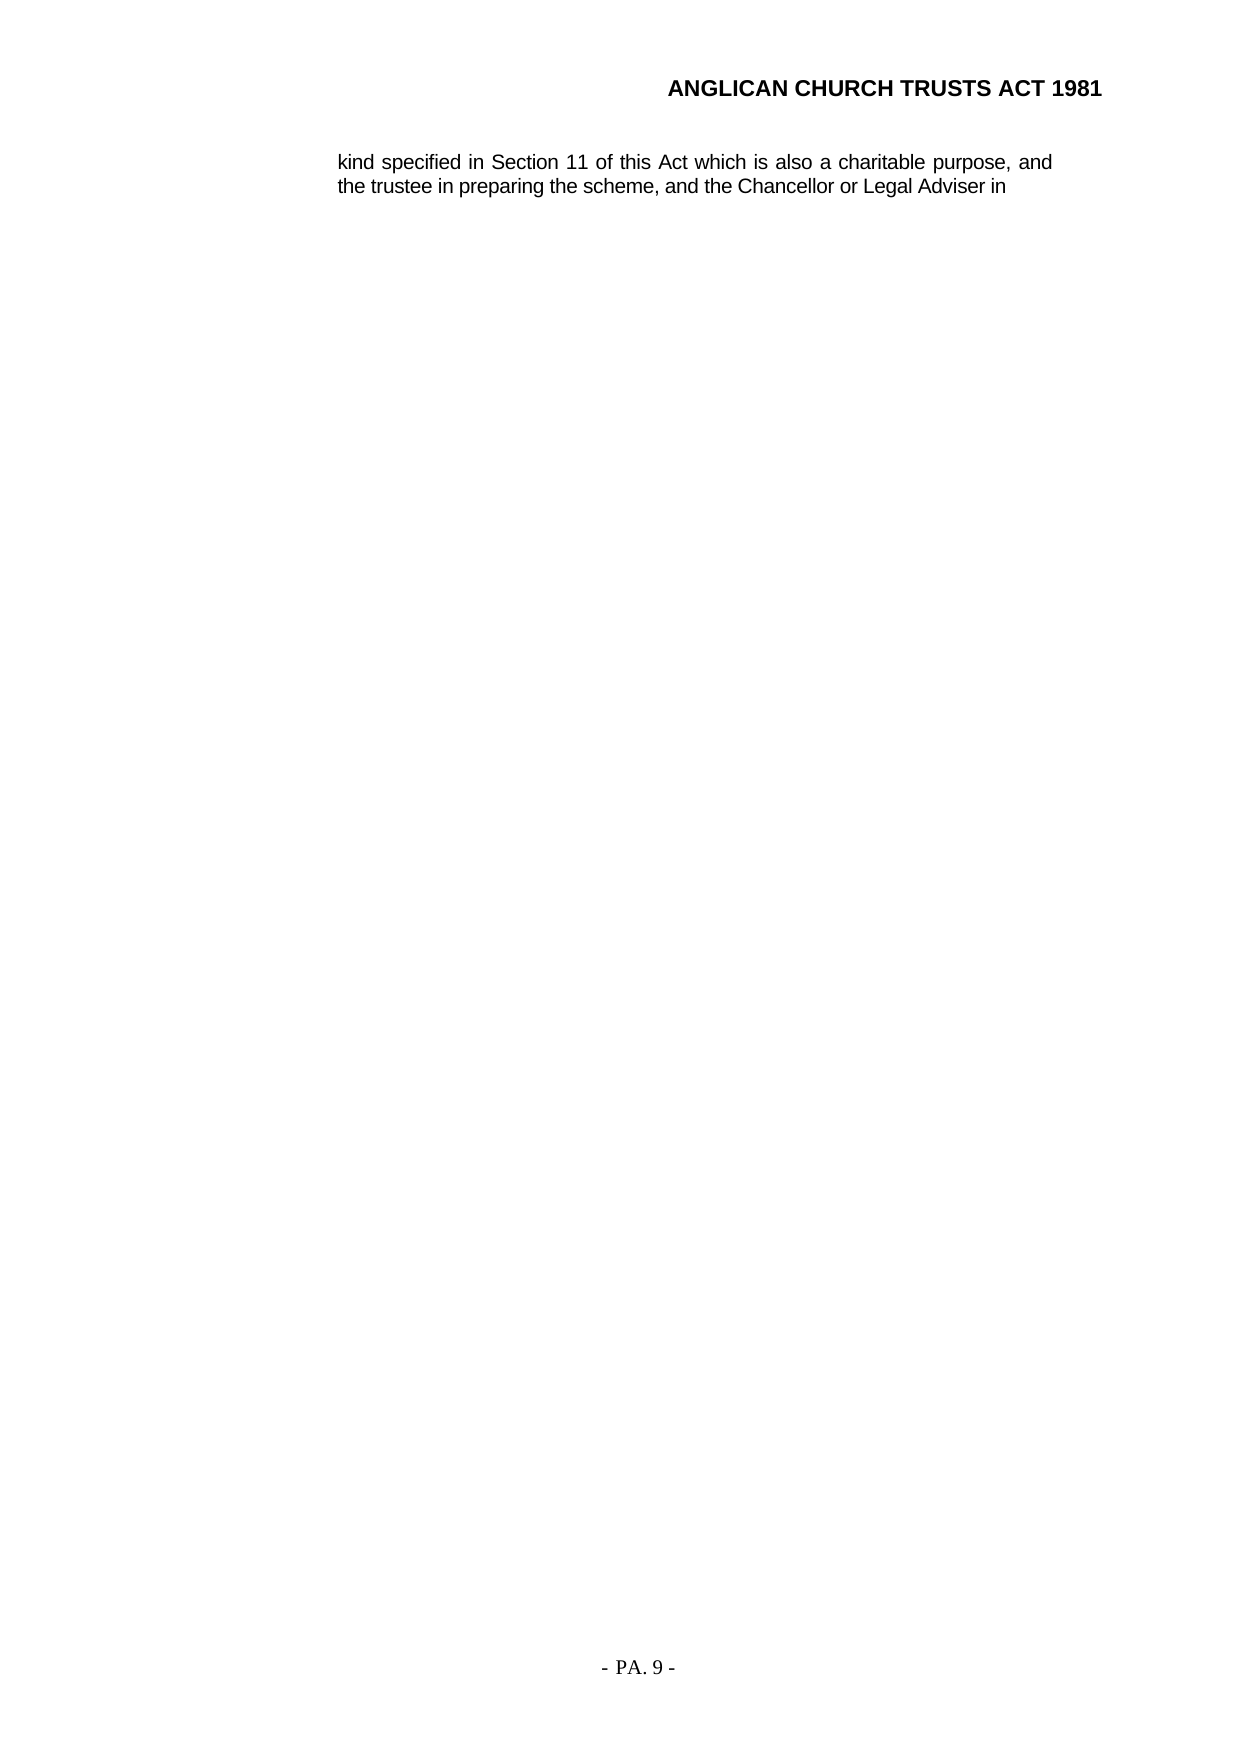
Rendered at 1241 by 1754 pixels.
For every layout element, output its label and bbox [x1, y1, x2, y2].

text [187, 150, 1053, 198]
